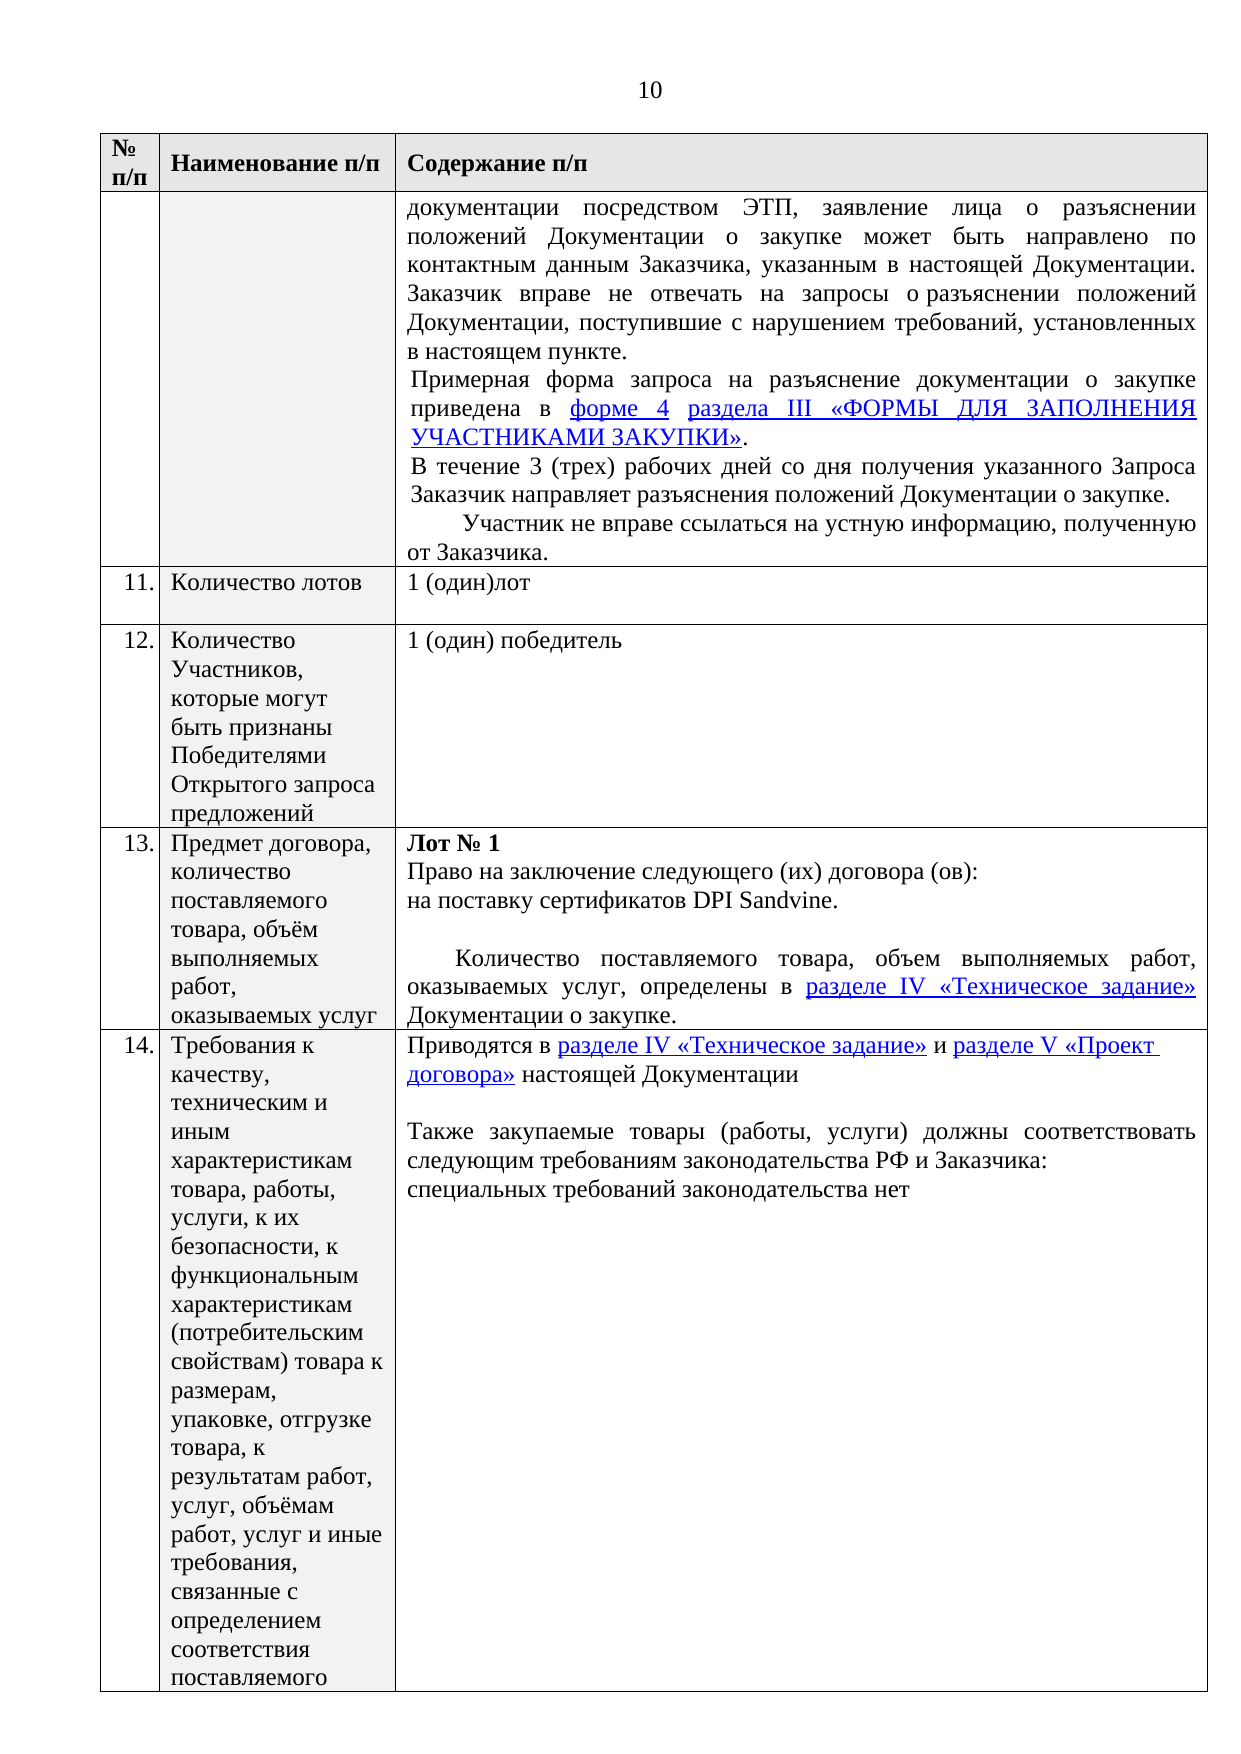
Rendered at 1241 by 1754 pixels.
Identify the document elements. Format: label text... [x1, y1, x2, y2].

table_cell [101, 192, 159, 566]
table_cell 1 (один)лот [396, 567, 1207, 624]
table_header № п/п [101, 134, 159, 191]
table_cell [160, 192, 395, 566]
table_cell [160, 1030, 395, 1691]
table_cell 1 (один) победитель [396, 625, 1207, 827]
table_cell [101, 1030, 159, 1691]
table_cell Количество Участников, которые могут быть признаны Победителями Открытого запроса предложений [160, 625, 395, 827]
table_cell Предмет договора, количество поставляемого товара, объём выполняемых работ, оказываемых услуг [160, 828, 395, 1029]
table_header Содержание п/п [396, 134, 1207, 191]
table_cell [101, 828, 159, 1029]
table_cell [396, 192, 1207, 566]
table_cell [101, 625, 159, 827]
table_cell Количество лотов [160, 567, 395, 624]
table_header Наименование п/п [160, 134, 395, 191]
table_cell [101, 567, 159, 624]
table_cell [396, 1030, 1207, 1691]
table_cell Лот № 1 Право на заключение следующего (их) договора (ов): на поставку сертификатов DPI Sandvine. Количество поставляемого товара, объем выполняемых работ, оказываемых услуг, определены в разделе IV «Техническое задание» Документации о закупке. [396, 828, 1207, 1029]
